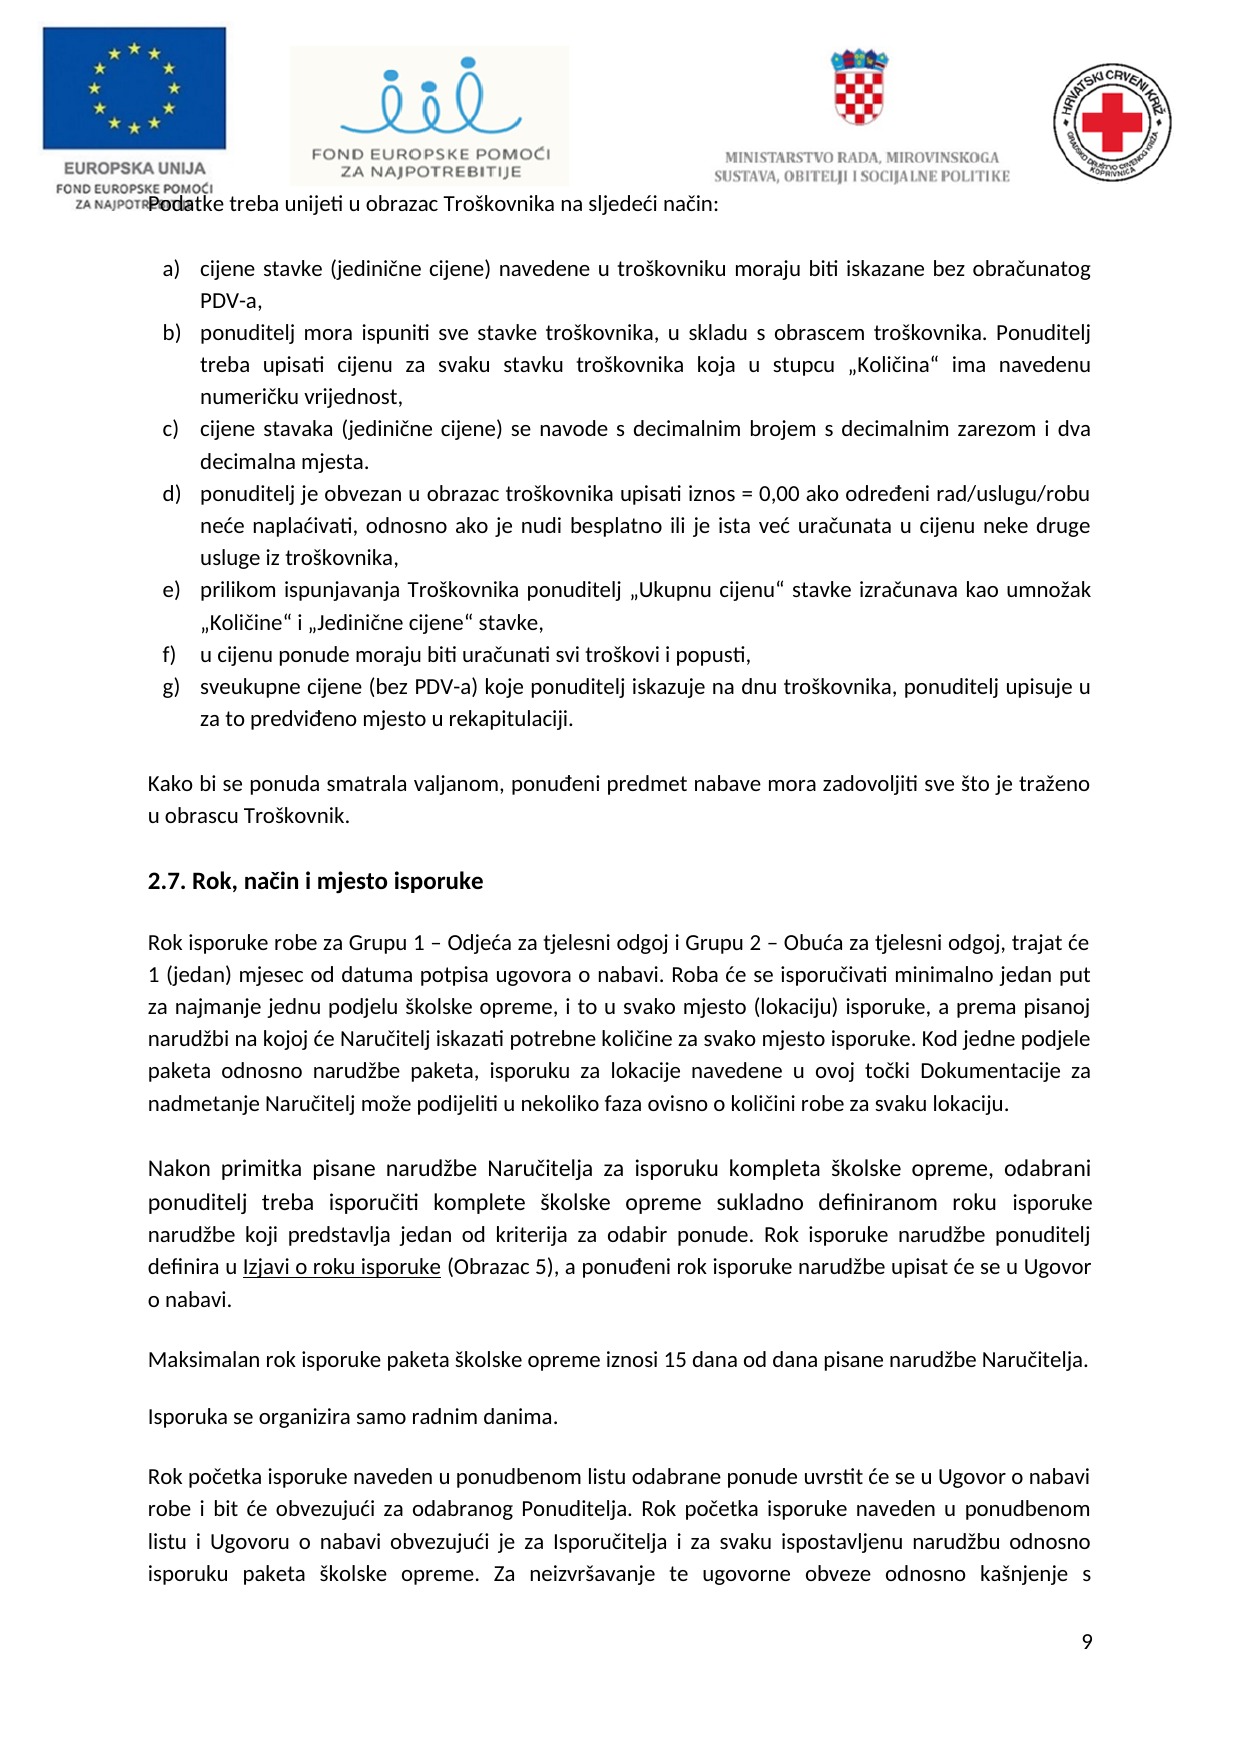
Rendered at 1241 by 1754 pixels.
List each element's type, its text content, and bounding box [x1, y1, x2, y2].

text Podatke treba unijeti u obrazac Troškovnika na sljedeći način: [148, 148, 1093, 217]
text Nakon primitka pisane narudžbe Naručitelja za isporuku kompleta školske opreme, odabrani ponuditelj treba isporučiti komplete školske opreme sukladno definiranom roku isporuke narudžbe koji predstavlja jedan od kriterija za odabir ponude. Rok isporuke narudžbe ponuditelj definira u Izjavi o roku isporuke (Obrazac 5), a ponuđeni rok isporuke narudžbe upisat će se u Ugovor o nabavi. [148, 1153, 1093, 1313]
list ponuditelj mora ispuniti sve stavke troškovnika, u skladu s obrascem troškovnika. Ponuditelj treba upisati cijenu za svaku stavku troškovnika koja u stupcu „Količina“ ima navedenu numeričku vrijednost, [162, 318, 1093, 410]
picture [1050, 61, 1174, 184]
list cijene stavke (jedinične cijene) navedene u troškovniku moraju biti iskazane bez obračunatog PDV-a, [162, 254, 1093, 314]
list cijene stavaka (jedinične cijene) se navode s decimalnim brojem s decimalnim zarezom i dva decimalna mjesta. [162, 414, 1093, 475]
list ponuditelj je obvezan u obrazac troškovnika upisati iznos = 0,00 ako određeni rad/uslugu/robu neće naplaćivati, odnosno ako je nudi besplatno ili je ista već uračunata u cijenu neke druge usluge iz troškovnika, [162, 479, 1093, 571]
list u cijenu ponude moraju biti uračunati svi troškovi i popusti, [162, 640, 1093, 668]
list sveukupne cijene (bez PDV-a) koje ponuditelj iskazuje na dnu troškovnika, ponuditelj upisuje u za to predviđeno mjesto u rekapitulaciji. [162, 672, 1093, 732]
picture [37, 21, 235, 211]
text Rok isporuke robe za Grupu 1 – Odjeća za tjelesni odgoj i Grupu 2 – Obuća za tjelesni odgoj, trajat će 1 (jedan) mjesec od datuma potpisa ugovora o nabavi. Roba će se isporučivati minimalno jedan put za najmanje jednu podjelu školske opreme, i to u svako mjesto (lokaciju) isporuke, a prema pisanoj narudžbi na kojoj će Naručitelj iskazati potrebne količine za svako mjesto isporuke. Kod jedne podjele paketa odnosno narudžbe paketa, isporuku za lokacije navedene u ovoj točki Dokumentacije za nadmetanje Naručitelj može podijeliti u nekoliko faza ovisno o količini robe za svaku lokaciju. [148, 928, 1093, 1117]
picture [252, 46, 1048, 148]
text Kako bi se ponuda smatrala valjanom, ponuđeni predmet nabave mora zadovoljiti sve što je traženo u obrascu Troškovnik. [148, 769, 1093, 829]
subtitle 2.7. Rok, način i mjesto isporuke [148, 865, 1093, 896]
text Isporuka se organizira samo radnim danima. [148, 1402, 1093, 1430]
text Maksimalan rok isporuke paketa školske opreme iznosi 15 dana od dana pisane narudžbe Naručitelja. [148, 1345, 1093, 1373]
list prilikom ispunjavanja Troškovnika ponuditelj „Ukupnu cijenu“ stavke izračunava kao umnožak „Količine“ i „Jedinične cijene“ stavke, [162, 576, 1093, 636]
